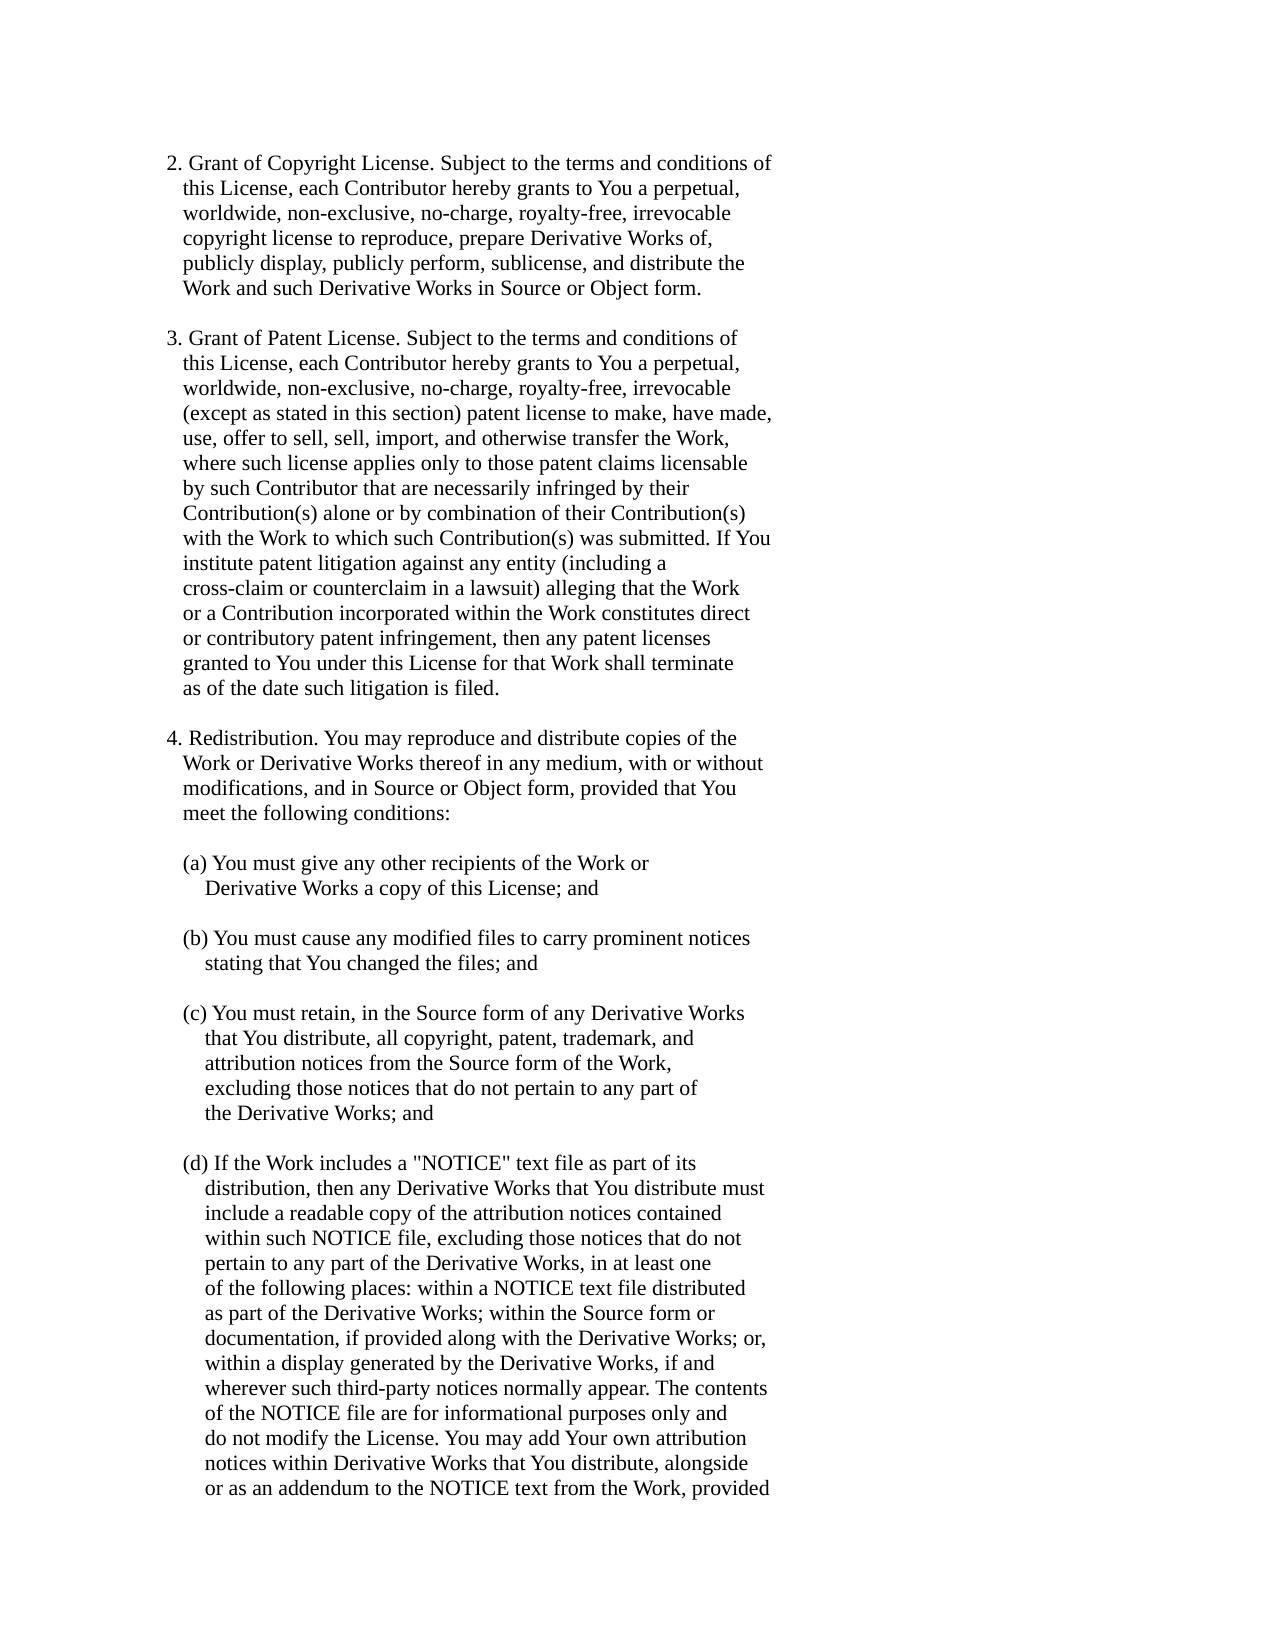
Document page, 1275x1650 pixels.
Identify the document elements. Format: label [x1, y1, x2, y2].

text [150, 150, 1125, 1500]
